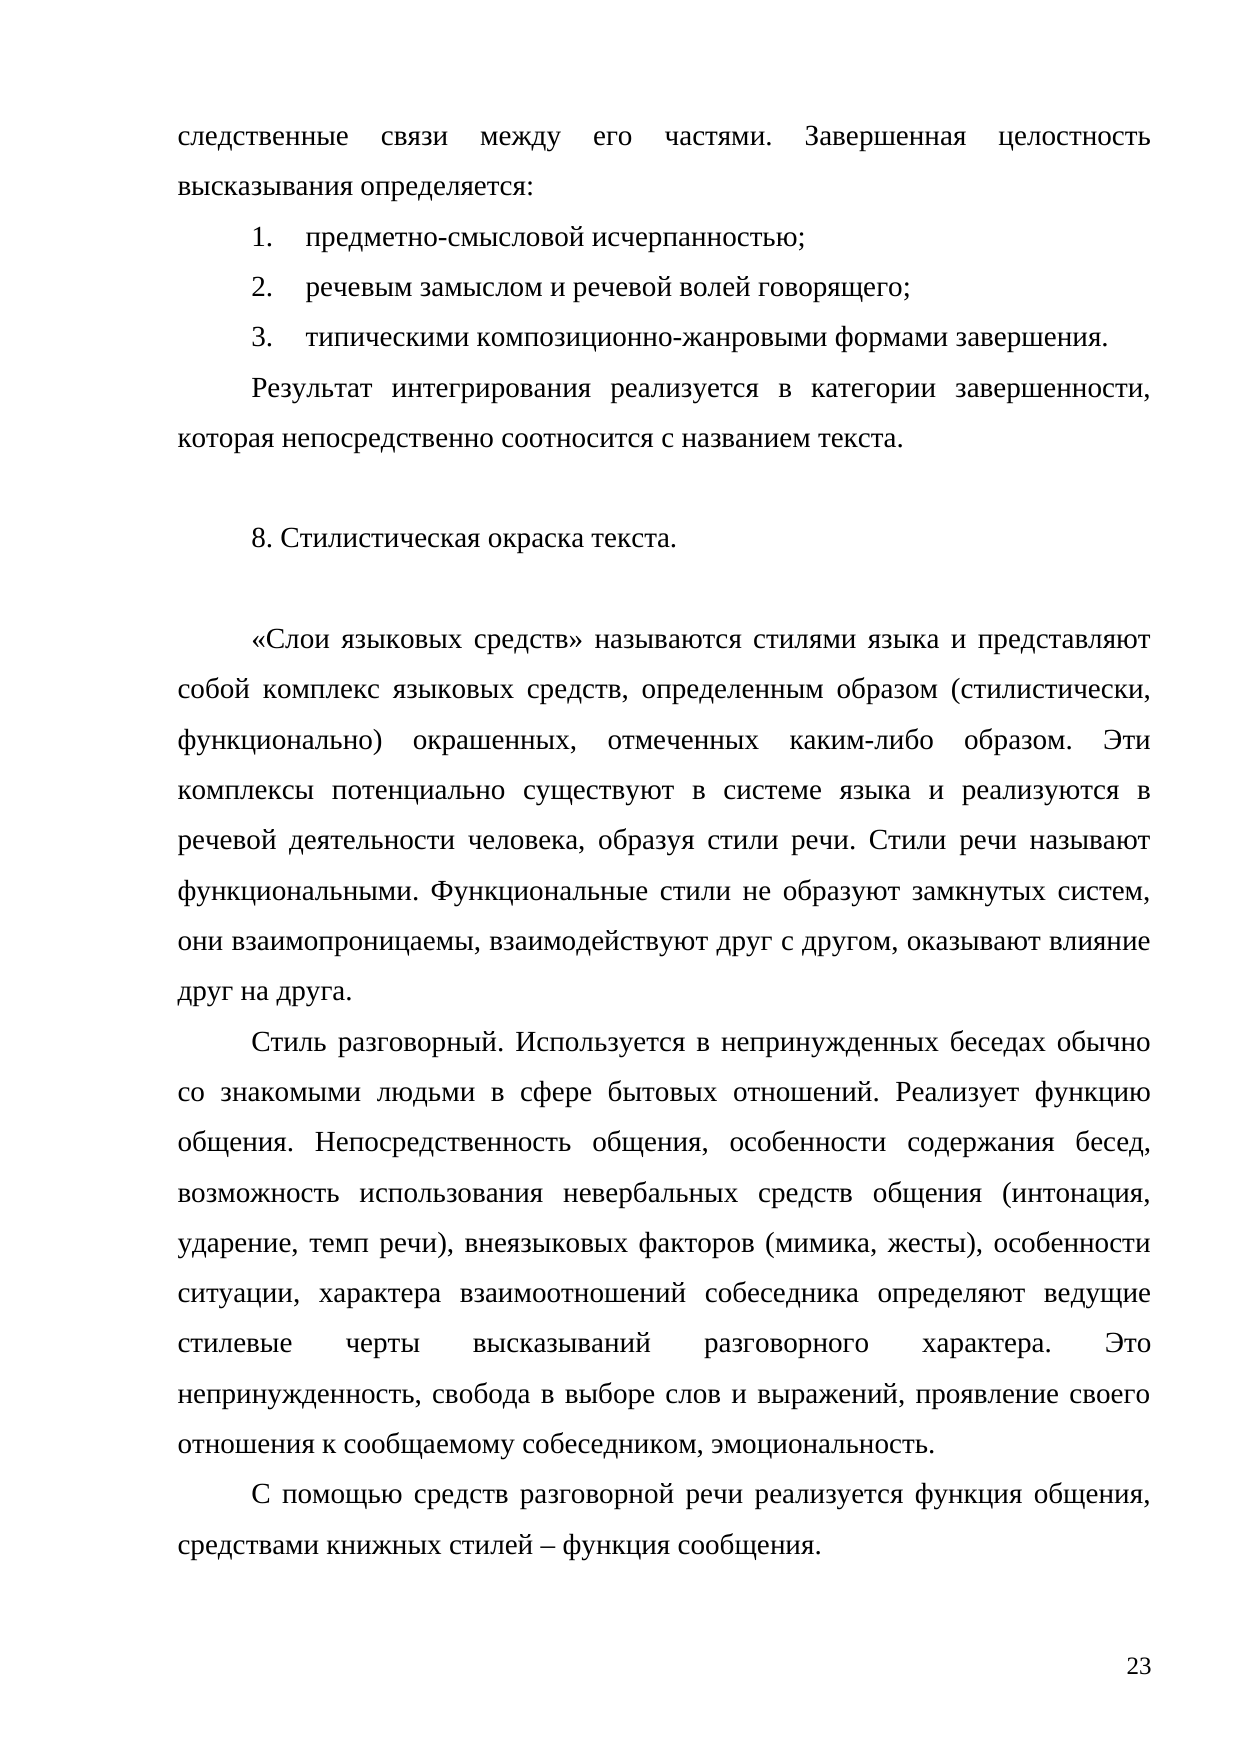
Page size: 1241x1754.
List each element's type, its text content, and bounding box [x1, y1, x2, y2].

text «Слои языковых средств» называются стилями языка и представляют собой комплекс языковых средств, определенным образом (стилистически, функционально) окрашенных, отмеченных каким-либо образом. Эти комплексы потенциально существуют в системе языка и реализуются в речевой деятельности человека, образуя стили речи. Стили речи называют функциональными. Функциональные стили не образуют замкнутых систем, они взаимопроницаемы, взаимодействуют друг с другом, оказывают влияние друг на друга. [177, 621, 1152, 1007]
list предметно-смысловой исчерпанностью; [177, 219, 1152, 252]
text 8. Стилистическая окраска текста. [177, 521, 1152, 554]
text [177, 118, 1152, 202]
text Результат интегрирования реализуется в категории завершенности, которая непосредственно соотносится с названием текста. [177, 370, 1152, 453]
text Стиль разговорный. Используется в непринужденных беседах обычно со знакомыми людьми в сфере бытовых отношений. Реализует функцию общения. Непосредственность общения, особенности содержания бесед, возможность использования невербальных средств общения (интонация, ударение, темп речи), внеязыковых факторов (мимика, жесты), особенности ситуации, характера взаимоотношений собеседника определяют ведущие стилевые черты высказываний разговорного характера. Это непринужденность, свобода в выборе слов и выражений, проявление своего отношения к сообщаемому собеседником, эмоциональность. [177, 1024, 1152, 1460]
list типическими композиционно-жанровыми формами завершения. [177, 319, 1152, 353]
list речевым замыслом и речевой волей говорящего; [177, 269, 1152, 303]
text С помощью средств разговорной речи реализуется функция общения, средствами книжных стилей – функция сообщения. [177, 1477, 1152, 1560]
